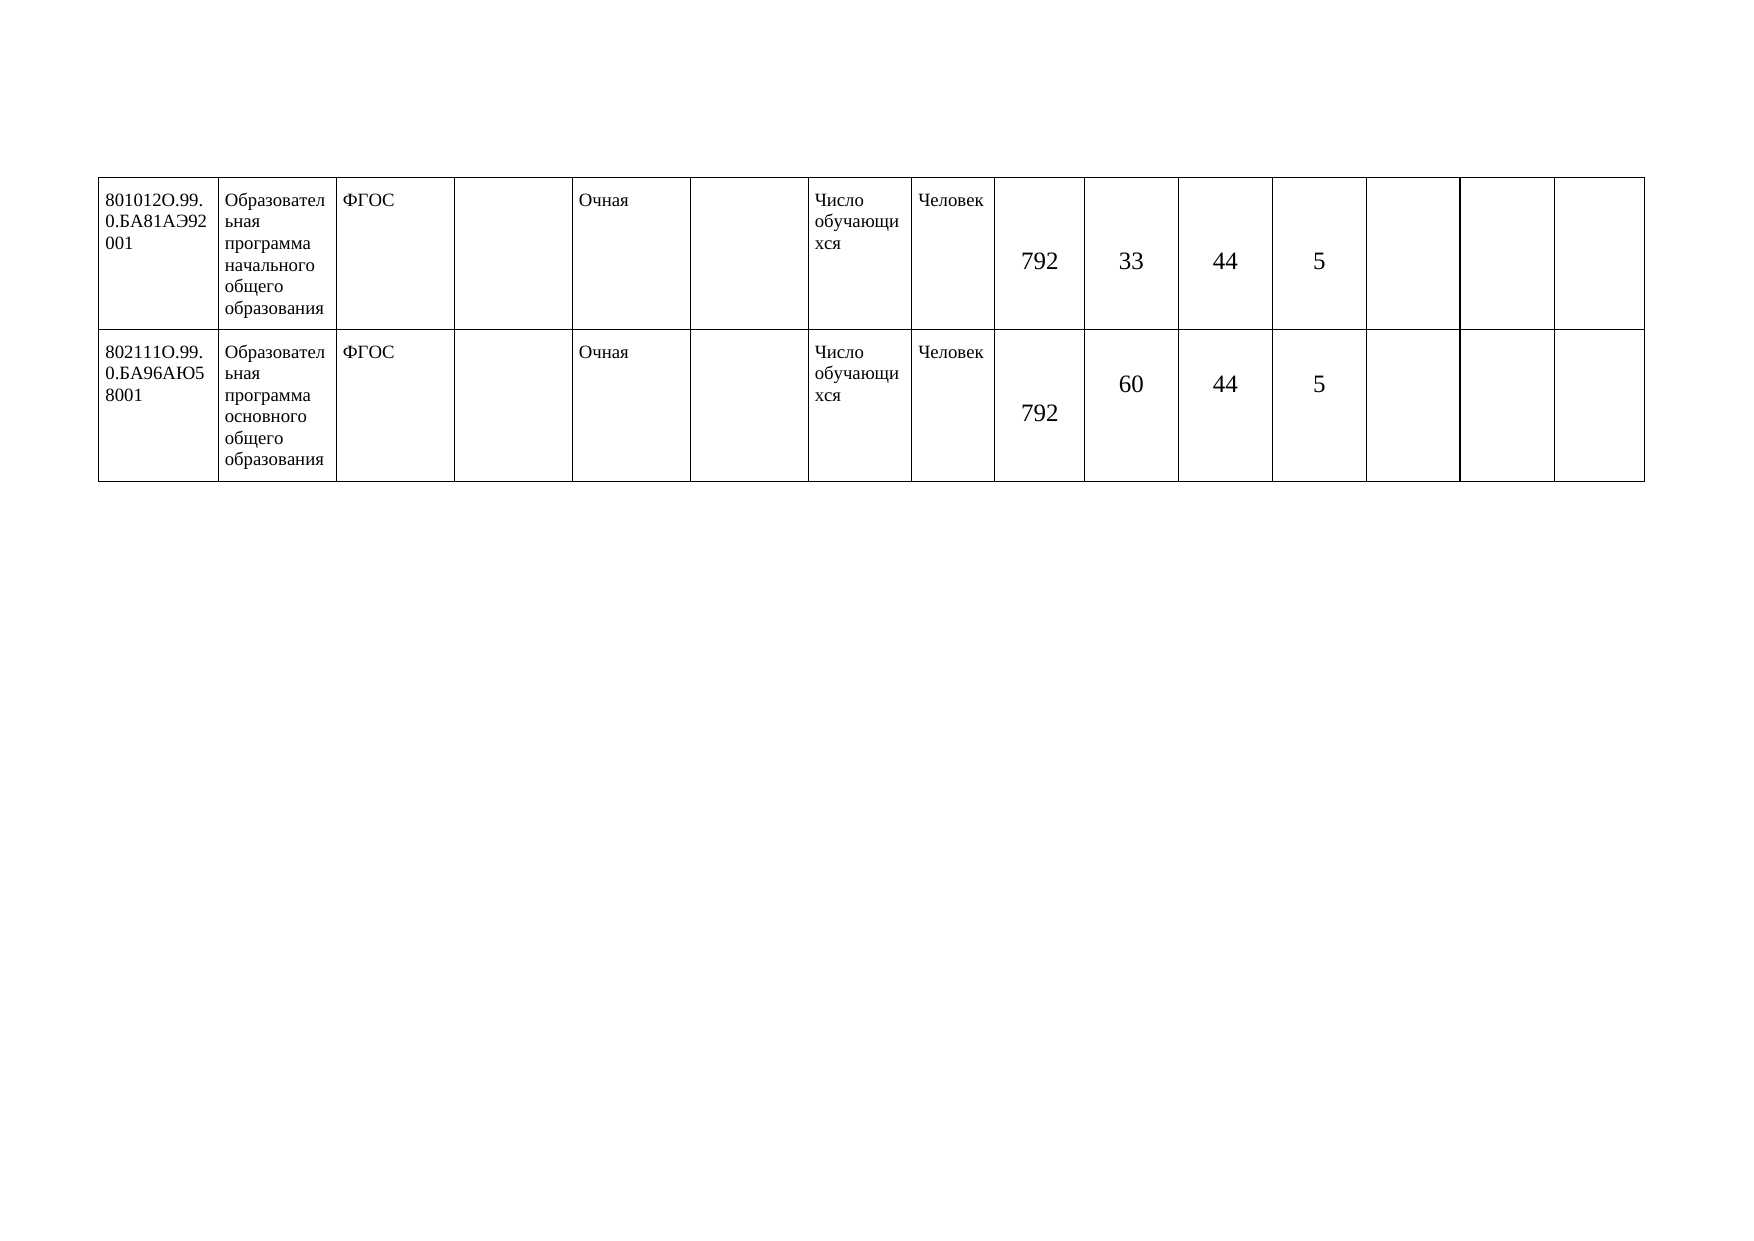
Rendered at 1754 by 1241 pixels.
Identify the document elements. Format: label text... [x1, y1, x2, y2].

table_cell [455, 330, 572, 481]
table_cell [691, 330, 808, 481]
table_cell [1367, 178, 1459, 329]
table_cell [455, 178, 572, 329]
table_cell 5 [1273, 178, 1366, 329]
table_cell 60 [1085, 330, 1178, 481]
table_cell 5 [1273, 330, 1366, 481]
table_cell Человек [912, 178, 994, 329]
table_cell Человек [912, 330, 994, 481]
table_cell [691, 178, 808, 329]
table_cell 33 [1085, 178, 1178, 329]
table_cell ФГОС [337, 178, 454, 329]
table_cell 792 [995, 178, 1084, 329]
table_cell ФГОС [337, 330, 454, 481]
table_cell Образовательная программа начального общего образования [219, 178, 336, 329]
table_cell 801012О.99.0.БА81АЭ92001 [99, 178, 218, 329]
table_cell Образовательная программа основного общего образования [219, 330, 336, 481]
table_cell Число обучающихся [809, 330, 911, 481]
table_cell [1555, 330, 1644, 481]
table_cell 802111О.99.0.БА96АЮ58001 [99, 330, 218, 481]
table_cell Очная [573, 178, 690, 329]
table_cell [1367, 330, 1459, 481]
table_cell [1555, 178, 1644, 329]
table_cell 792 [995, 330, 1084, 481]
table_cell Число обучающихся [809, 178, 911, 329]
table_cell 44 [1179, 330, 1272, 481]
table_cell 44 [1179, 178, 1272, 329]
table_cell [1461, 330, 1554, 481]
table_cell Очная [573, 330, 690, 481]
table_cell [1461, 178, 1554, 329]
